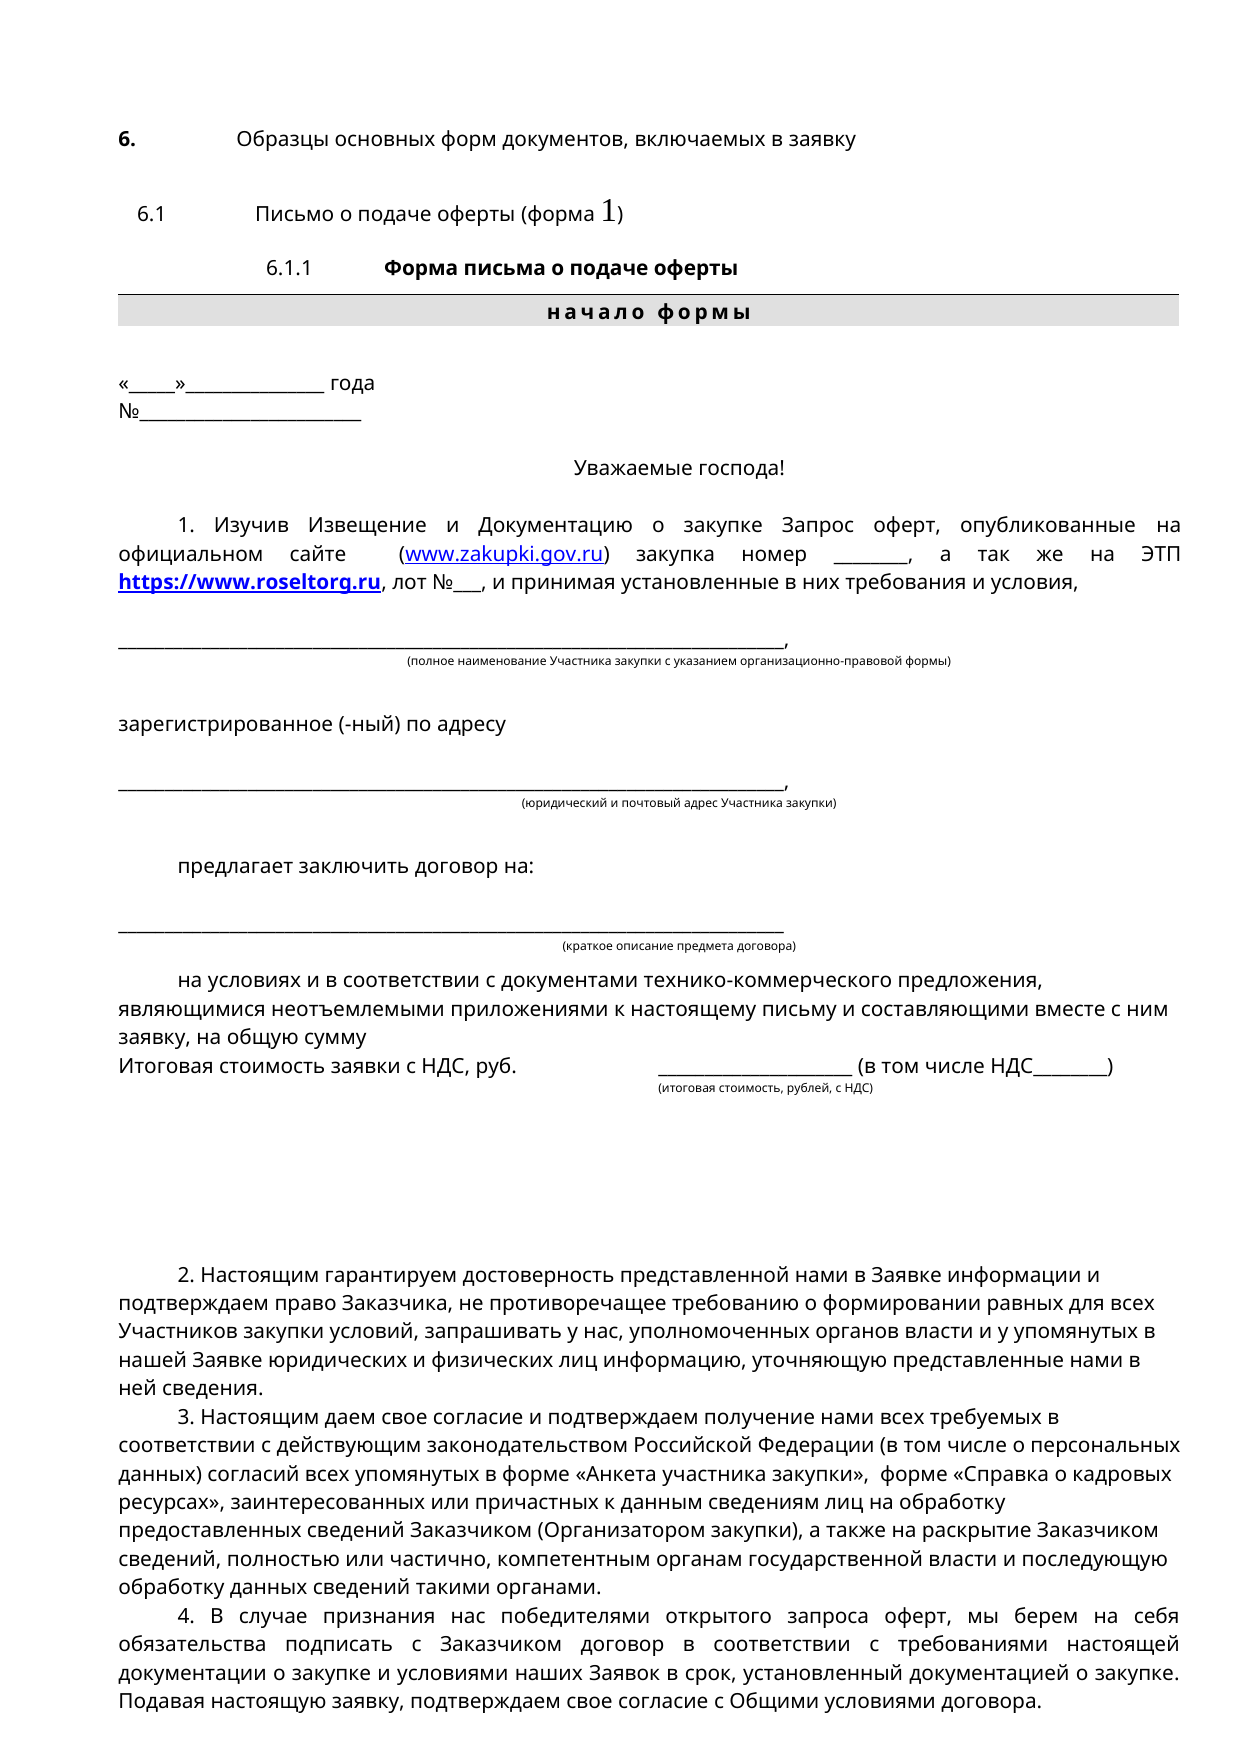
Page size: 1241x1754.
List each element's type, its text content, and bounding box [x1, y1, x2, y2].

text 2. Настоящим гарантируем достоверность представленной нами в Заявке информации и подтверждаем право Заказчика, не противоречащее требованию о формировании равных для всех Участников закупки условий, запрашивать у нас, уполномоченных органов власти и у упомянутых в нашей Заявке юридических и физических лиц информацию, уточняющую представленные нами в ней сведения. [118, 1260, 1181, 1402]
subtitle Письмо о подаче оферты (форма 1) [137, 190, 1181, 228]
text №________________________ [118, 397, 635, 425]
text «_____»_______________ года [118, 368, 635, 397]
text начало формы [118, 295, 1179, 326]
text зарегистрированное (-ный) по адресу [118, 709, 1181, 738]
text на условиях и в соответствии с документами технико-коммерческого предложения, являющимися неотъемлемыми приложениями к настоящему письму и составляющими вместе с ним заявку, на общую сумму [118, 965, 1181, 1051]
text (краткое описание предмета договора) [118, 937, 1181, 965]
text ________________________________________________________________________ [118, 908, 1181, 937]
text 4. В случае признания нас победителями открытого запроса оферт, мы берем на себя обязательства подписать с Заказчиком договор в соответствии с требованиями настоящей документации о закупке и условиями наших Заявок в срок, установленный документацией о закупке. Подавая настоящую заявку, подтверждаем свое согласие с Общими условиями договора. [118, 1601, 1181, 1715]
table_header _____________________ (в том числе НДС________) (итоговая стоимость, рублей, с НДС) [647, 1051, 1187, 1117]
text (полное наименование Участника закупки с указанием организационно-правовой формы) [118, 653, 1181, 681]
text (юридический и почтовый адрес Участника закупки) [118, 795, 1181, 823]
text 3. Настоящим даем свое согласие и подтверждаем получение нами всех требуемых в соответствии с действующим законодательством Российской Федерации (в том числе о персональных данных) согласий всех упомянутых в форме «Анкета участника закупки», форме «Справка о кадровых ресурсах», заинтересованных или причастных к данным сведениям лиц на обработку предоставленных сведений Заказчиком (Организатором закупки), а также на раскрытие Заказчиком сведений, полностью или частично, компетентным органам государственной власти и последующую обработку данных сведений такими органами. [118, 1402, 1181, 1601]
text 1. Изучив Извещение и Документацию о закупке Запрос оферт, опубликованные на официальном сайте (www.zakupki.gov.ru) закупка номер ________, а так же на ЭТП https://www.roseltorg.ru, лот №___, и принимая установленные в них требования и условия, [118, 510, 1181, 596]
text ________________________________________________________________________, [118, 766, 1181, 795]
text Уважаемые господа! [118, 453, 1181, 482]
text предлагает заключить договор на: [118, 852, 1181, 880]
list Форма письма о подаче оферты [266, 253, 1181, 282]
text ________________________________________________________________________, [118, 624, 1181, 653]
subtitle Образцы основных форм документов, включаемых в заявку [118, 124, 1181, 152]
table_header Итоговая стоимость заявки с НДС, руб. [107, 1051, 647, 1117]
